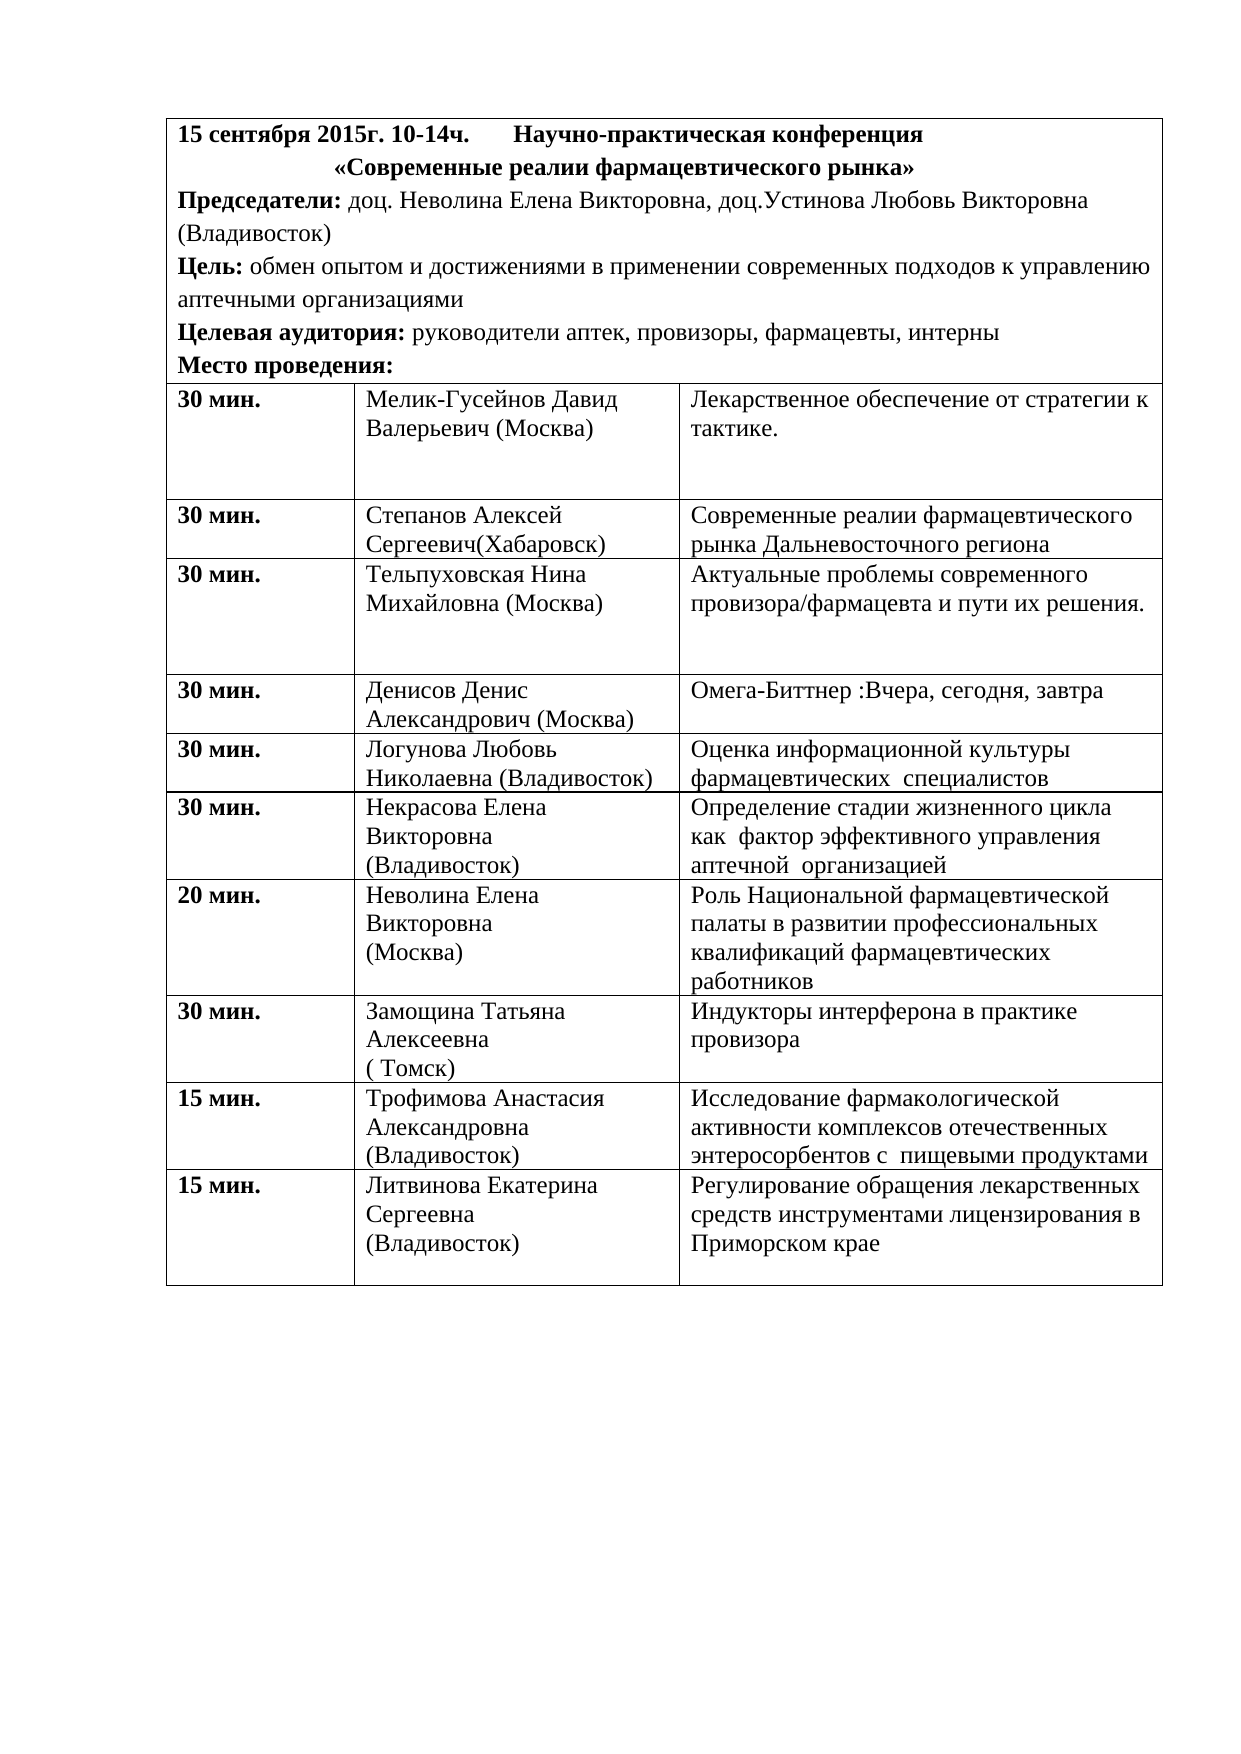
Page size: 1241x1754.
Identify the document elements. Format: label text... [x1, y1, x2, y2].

table_header 15 сентября 2015г. 10-14ч. Научно-практическая конференция «Современные реалии фармацевтического рынка» Председатели: доц. Неволина Елена Викторовна, доц.Устинова Любовь Викторовна (Владивосток) Цель: обмен опытом и достижениями в применении современных подходов к управлению аптечными организациями Целевая аудитория: руководители аптек, провизоры, фармацевты, интерны Место проведения: [167, 119, 1162, 383]
table_cell Неволина Елена Викторовна (Москва) [355, 880, 679, 995]
table_cell 30 мин. [167, 734, 354, 791]
table_cell Оценка информационной культуры фармацевтических специалистов [680, 734, 1162, 791]
table_cell Некрасова Елена Викторовна (Владивосток) [355, 793, 679, 879]
table_cell Мелик-Гусейнов Давид Валерьевич (Москва) [355, 384, 679, 499]
table_cell Исследование фармакологической активности комплексов отечественных энтеросорбентов с пищевыми продуктами [680, 1083, 1162, 1169]
table_cell Омега-Биттнер :Вчера, сегодня, завтра [680, 675, 1162, 733]
table_cell Денисов Денис Александрович (Москва) [355, 675, 679, 733]
table_cell Роль Национальной фармацевтической палаты в развитии профессиональных квалификаций фармацевтических работников [680, 880, 1162, 995]
table_cell 15 мин. [167, 1170, 354, 1285]
table_cell Лекарственное обеспечение от стратегии к тактике. [680, 384, 1162, 499]
table_cell 30 мин. [167, 793, 354, 879]
table_cell 30 мин. [167, 996, 354, 1082]
table_cell Степанов Алексей Сергеевич(Хабаровск) [355, 500, 679, 558]
table_cell 30 мин. [167, 500, 354, 558]
table_cell Регулирование обращения лекарственных средств инструментами лицензирования в Приморском крае [680, 1170, 1162, 1285]
table_cell 30 мин. [167, 559, 354, 674]
table_cell Актуальные проблемы современного провизора/фармацевта и пути их решения. [680, 559, 1162, 674]
table_cell Литвинова Екатерина Сергеевна (Владивосток) [355, 1170, 679, 1285]
table_cell Замощина Татьяна Алексеевна ( Томск) [355, 996, 679, 1082]
table_cell Определение стадии жизненного цикла как фактор эффективного управления аптечной организацией [680, 793, 1162, 879]
table_cell Современные реалии фармацевтического рынка Дальневосточного региона [680, 500, 1162, 558]
table_cell 20 мин. [167, 880, 354, 995]
table_cell Трофимова Анастасия Александровна (Владивосток) [355, 1083, 679, 1169]
table_cell 30 мин. [167, 675, 354, 733]
table_cell Логунова Любовь Николаевна (Владивосток) [355, 734, 679, 791]
table_cell Тельпуховская Нина Михайловна (Москва) [355, 559, 679, 674]
table_cell 15 мин. [167, 1083, 354, 1169]
table_cell 30 мин. [167, 384, 354, 499]
table_cell Индукторы интерферона в практике провизора [680, 996, 1162, 1082]
